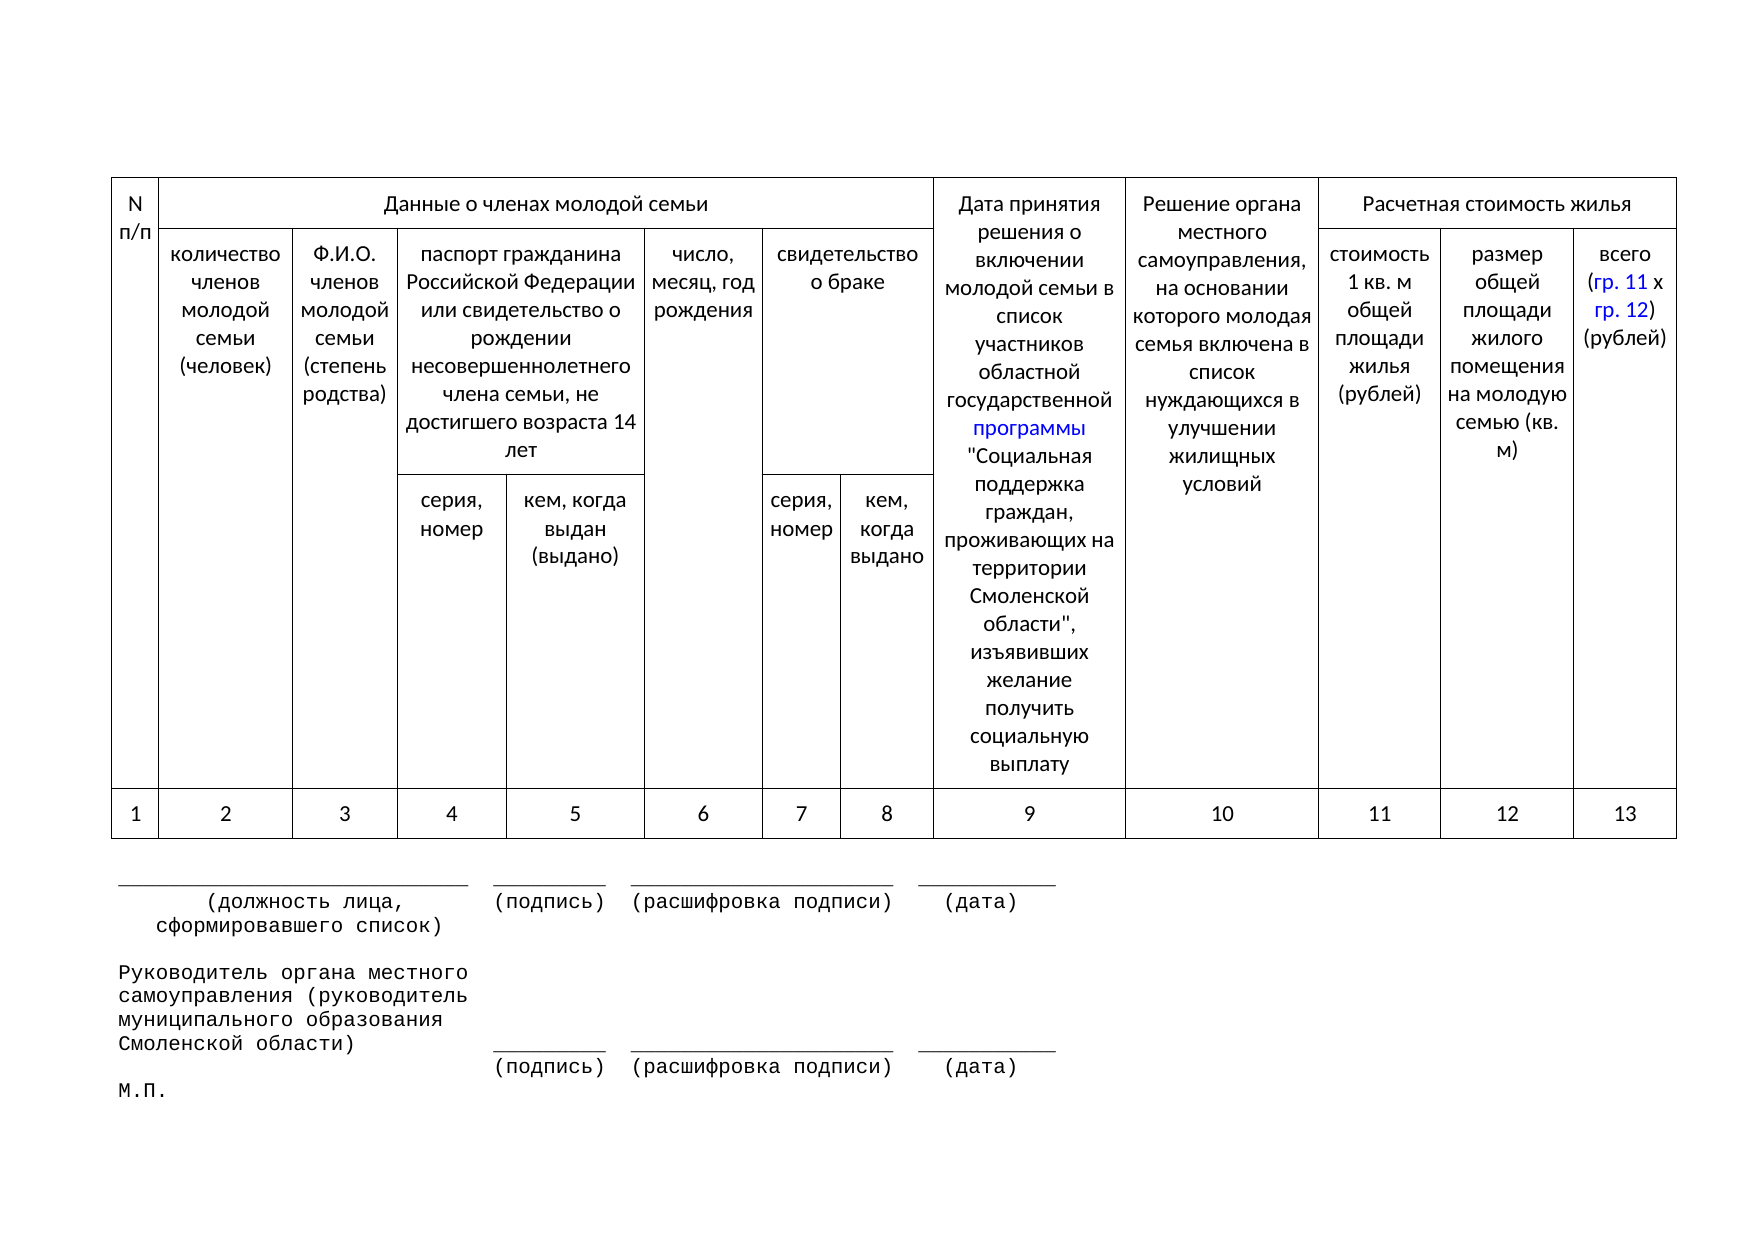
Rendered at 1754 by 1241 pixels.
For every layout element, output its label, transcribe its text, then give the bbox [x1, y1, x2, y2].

table_cell кем, когда выдано [841, 475, 933, 788]
table_header Данные о членах молодой семьи [159, 178, 933, 227]
text ____________________________ _________ _____________________ ___________ [118, 867, 1636, 891]
text муниципального образования [118, 1009, 1636, 1033]
table_cell 8 [841, 789, 933, 838]
table_cell серия, номер [763, 475, 840, 788]
table_cell 7 [763, 789, 840, 838]
table_cell кем, когда выдан (выдано) [507, 475, 644, 788]
text Руководитель органа местного [118, 962, 1636, 986]
table_cell 4 [398, 789, 506, 838]
table_cell 10 [1126, 789, 1318, 838]
text сформировавшего список) [118, 914, 1636, 938]
text (подпись) (расшифровка подписи) (дата) [118, 1056, 1636, 1080]
table_cell стоимость 1 кв. м общей площади жилья (рублей) [1319, 229, 1440, 788]
table_cell размер общей площади жилого помещения на молодую семью (кв. м) [1441, 229, 1573, 788]
text самоуправления (руководитель [118, 986, 1636, 1009]
table_cell количество членов молодой семьи (человек) [159, 229, 292, 788]
table_header Расчетная стоимость жилья [1319, 178, 1676, 227]
table_cell паспорт гражданина Российской Федерации или свидетельство о рождении несовершеннолетнего члена семьи, не достигшего возраста 14 лет [398, 229, 644, 474]
text М.П. [118, 1080, 1636, 1104]
table_cell 11 [1319, 789, 1440, 838]
table_cell серия, номер [398, 475, 506, 788]
table_cell 12 [1441, 789, 1573, 838]
table_cell свидетельство о браке [763, 229, 933, 474]
table_cell 6 [645, 789, 762, 838]
table_cell число, месяц, год рождения [645, 229, 762, 788]
table_cell 3 [293, 789, 397, 838]
table_header Решение органа местного самоуправления, на основании которого молодая семья включена в список нуждающихся в улучшении жилищных условий [1126, 178, 1318, 788]
table_header N п/п [112, 178, 158, 788]
table_cell 1 [112, 789, 158, 838]
table_cell 9 [934, 789, 1125, 838]
table_cell 13 [1574, 789, 1676, 838]
text (должность лица, (подпись) (расшифровка подписи) (дата) [118, 891, 1636, 914]
table_cell Ф.И.О. членов молодой семьи (степень родства) [293, 229, 397, 788]
text Смоленской области) _________ _____________________ ___________ [118, 1033, 1636, 1056]
table_header Дата принятия решения о включении молодой семьи в список участников областной государственной программы "Социальная поддержка граждан, проживающих на территории Смоленской области", изъявивших желание получить социальную выплату [934, 178, 1125, 788]
table_cell всего (гр. 11 x гр. 12) (рублей) [1574, 229, 1676, 788]
table_cell 2 [159, 789, 292, 838]
table_cell 5 [507, 789, 644, 838]
